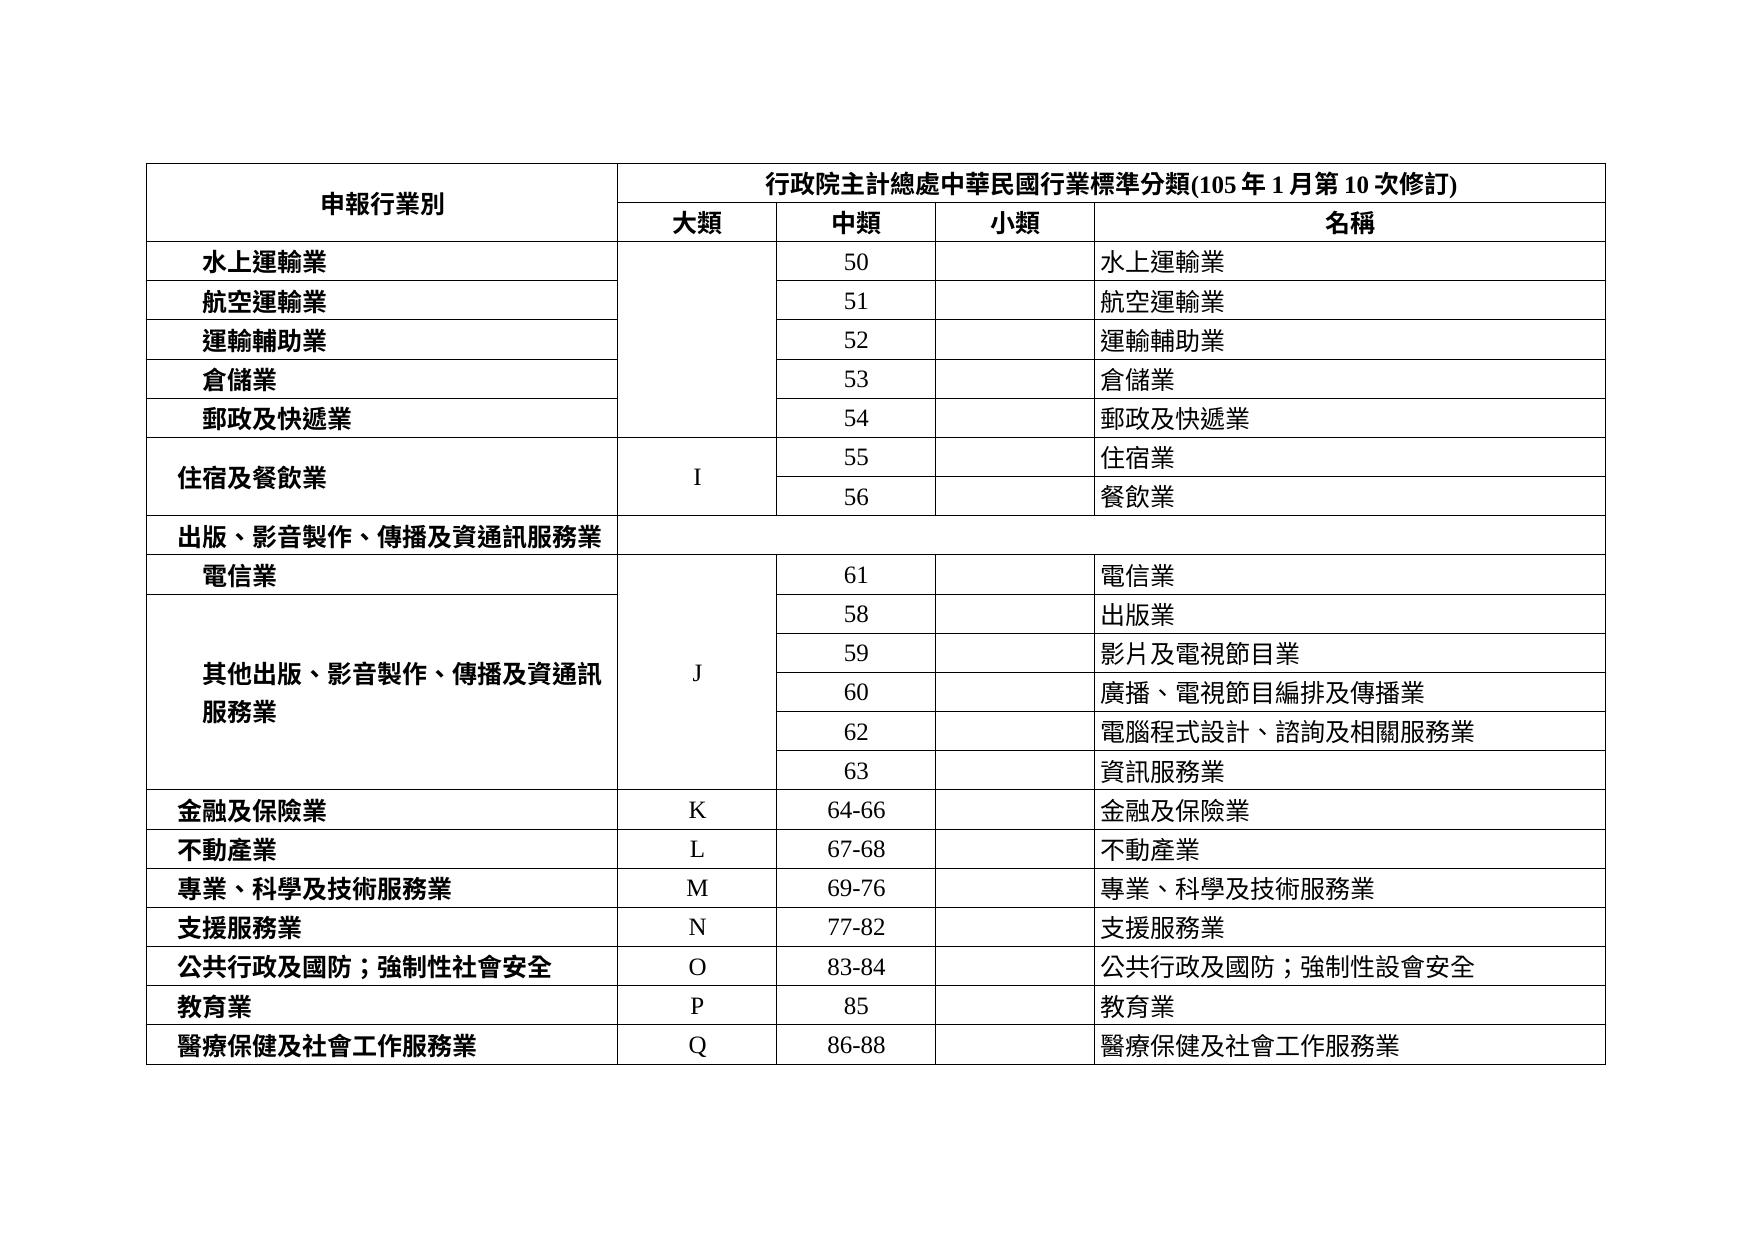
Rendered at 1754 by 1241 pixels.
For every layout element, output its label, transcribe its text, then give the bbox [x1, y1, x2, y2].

table_cell 支援服務業 [147, 908, 617, 946]
table_cell [936, 555, 1094, 593]
table_cell N [618, 908, 776, 946]
table_cell 86-88 [777, 1025, 935, 1063]
table_cell 59 [777, 634, 935, 672]
table_cell 醫療保健及社會工作服務業 [147, 1025, 617, 1063]
table_cell 大類 [618, 203, 776, 241]
table_cell 電腦程式設計、諮詢及相關服務業 [1095, 712, 1605, 750]
table_cell 其他出版、影音製作、傳播及資通訊服務業 [147, 595, 617, 789]
table_cell 出版、影音製作、傳播及資通訊服務業 [147, 516, 617, 554]
table_cell 60 [777, 673, 935, 711]
table_cell 水上運輸業 [1095, 242, 1605, 280]
table_cell 公共行政及國防；強制性設會安全 [1095, 947, 1605, 985]
table_cell 電信業 [147, 555, 617, 593]
table_cell [936, 947, 1094, 985]
table_cell O [618, 947, 776, 985]
table_cell 教育業 [1095, 986, 1605, 1024]
table_cell [936, 477, 1094, 515]
table_cell [936, 399, 1094, 437]
table_cell 航空運輸業 [1095, 281, 1605, 319]
table_cell [936, 438, 1094, 476]
table_cell 54 [777, 399, 935, 437]
table_cell [936, 751, 1094, 789]
table_cell 倉儲業 [1095, 360, 1605, 398]
table_header 行政院主計總處中華民國行業標準分類(105年1月第10次修訂) [618, 164, 1605, 202]
table_cell [936, 360, 1094, 398]
table_cell 水上運輸業 [147, 242, 617, 280]
table_cell 金融及保險業 [1095, 790, 1605, 828]
table_cell H [618, 242, 776, 437]
table_cell 69-76 [777, 869, 935, 907]
table_cell 支援服務業 [1095, 908, 1605, 946]
table_cell 58 [777, 595, 935, 633]
table_cell 住宿業 [1095, 438, 1605, 476]
table_cell M [618, 869, 776, 907]
table_cell 50 [777, 242, 935, 280]
table_cell 餐飲業 [1095, 477, 1605, 515]
table_cell [936, 986, 1094, 1024]
table_cell [936, 634, 1094, 672]
table_cell 運輸輔助業 [147, 320, 617, 358]
table_cell 53 [777, 360, 935, 398]
table_cell [936, 712, 1094, 750]
table_cell Q [618, 1025, 776, 1063]
table_cell 中類 [777, 203, 935, 241]
table_cell 教育業 [147, 986, 617, 1024]
table_cell 電信業 [1095, 555, 1605, 593]
table_cell [936, 869, 1094, 907]
table_cell [936, 830, 1094, 868]
table_cell 63 [777, 751, 935, 789]
table_cell 55 [777, 438, 935, 476]
table_cell [936, 595, 1094, 633]
table_cell J [618, 555, 776, 789]
table_cell 61 [777, 555, 935, 593]
table_cell 83-84 [777, 947, 935, 985]
table_cell I [618, 438, 776, 515]
table_cell [936, 242, 1094, 280]
table_cell K [618, 790, 776, 828]
table_cell 64-66 [777, 790, 935, 828]
table_cell 52 [777, 320, 935, 358]
table_cell 名稱 [1095, 203, 1605, 241]
table_cell 郵政及快遞業 [147, 399, 617, 437]
table_cell 資訊服務業 [1095, 751, 1605, 789]
table_cell 住宿及餐飲業 [147, 438, 617, 515]
table_cell 62 [777, 712, 935, 750]
table_cell [936, 790, 1094, 828]
table_cell P [618, 986, 776, 1024]
table_header 申報行業別 [147, 164, 617, 241]
table_cell 56 [777, 477, 935, 515]
table_cell 金融及保險業 [147, 790, 617, 828]
table_cell L [618, 830, 776, 868]
table_cell [936, 281, 1094, 319]
table_cell 醫療保健及社會工作服務業 [1095, 1025, 1605, 1063]
table_cell 出版業 [1095, 595, 1605, 633]
table_cell 不動產業 [147, 830, 617, 868]
table_cell 67-68 [777, 830, 935, 868]
table_cell 廣播、電視節目編排及傳播業 [1095, 673, 1605, 711]
table_cell 51 [777, 281, 935, 319]
table_cell [936, 1025, 1094, 1063]
table_cell 小類 [936, 203, 1094, 241]
table_cell 85 [777, 986, 935, 1024]
table_cell 影片及電視節目業 [1095, 634, 1605, 672]
table_cell 倉儲業 [147, 360, 617, 398]
table_cell [618, 516, 1605, 554]
table_cell 專業、科學及技術服務業 [1095, 869, 1605, 907]
table_cell 郵政及快遞業 [1095, 399, 1605, 437]
table_cell 公共行政及國防；強制性社會安全 [147, 947, 617, 985]
table_cell [936, 673, 1094, 711]
table_cell 運輸輔助業 [1095, 320, 1605, 358]
table_cell 不動產業 [1095, 830, 1605, 868]
table_cell [936, 908, 1094, 946]
table_cell 航空運輸業 [147, 281, 617, 319]
table_cell 77-82 [777, 908, 935, 946]
table_cell [936, 320, 1094, 358]
table_cell 專業、科學及技術服務業 [147, 869, 617, 907]
